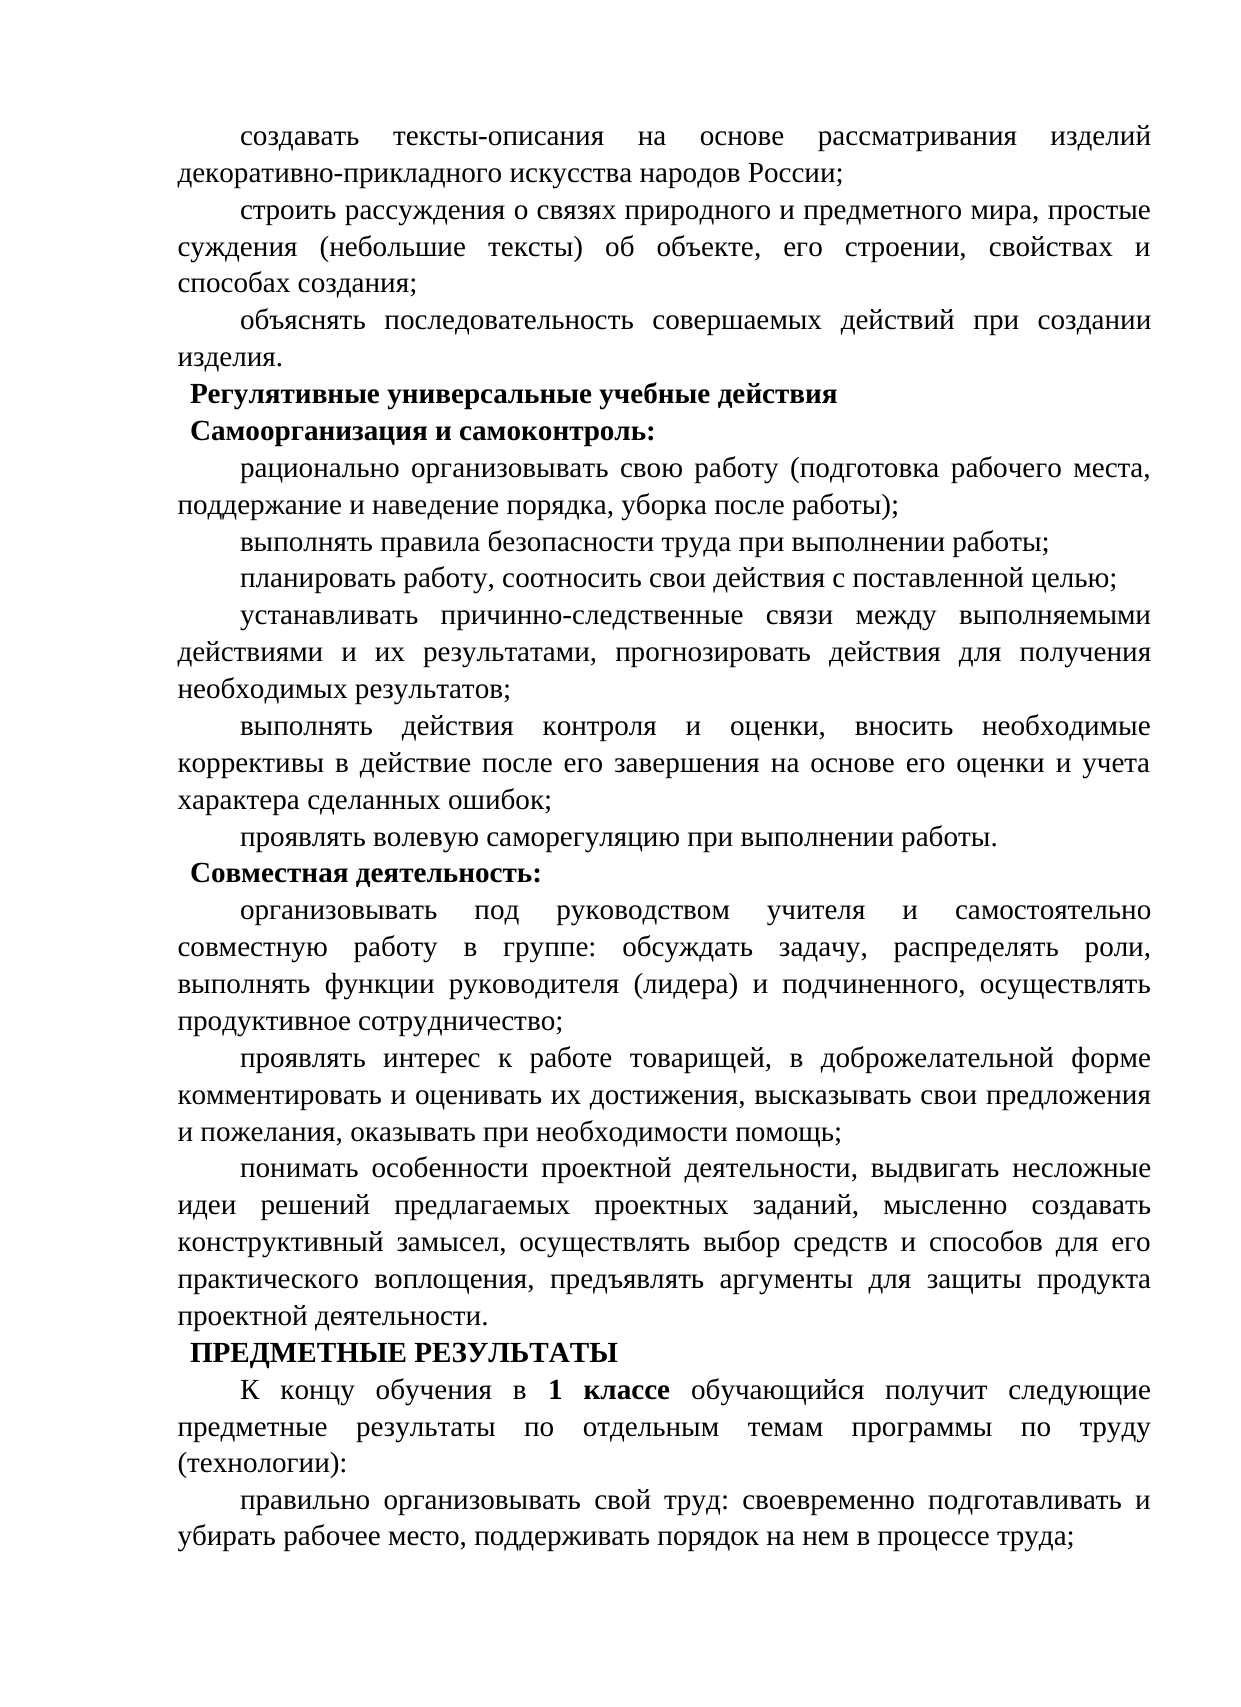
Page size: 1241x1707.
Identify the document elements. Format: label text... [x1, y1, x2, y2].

text Регулятивные универсальные учебные действия [190, 376, 1152, 410]
text рационально организовывать свою работу (подготовка рабочего места, поддержание и наведение порядка, уборка после работы); [177, 450, 1152, 520]
text объяснять последовательность совершаемых действий при создании изделия. [177, 302, 1152, 373]
text ПРЕДМЕТНЫЕ РЕЗУЛЬТАТЫ [190, 1335, 1152, 1368]
text выполнять правила безопасности труда при выполнении работы; [177, 524, 1152, 557]
text правильно организовывать свой труд: своевременно подготавливать и убирать рабочее место, поддерживать порядок на нем в процессе труда; [177, 1482, 1152, 1552]
text Совместная деятельность: [190, 856, 1152, 889]
text проявлять интерес к работе товарищей, в доброжелательной форме комментировать и оценивать их достижения, высказывать свои предложения и пожелания, оказывать при необходимости помощь; [177, 1040, 1152, 1147]
text устанавливать причинно-следственные связи между выполняемыми действиями и их результатами, прогнозировать действия для получения необходимых результатов; [177, 597, 1152, 705]
text выполнять действия контроля и оценки, вносить необходимые коррективы в действие после его завершения на основе его оценки и учета характера сделанных ошибок; [177, 708, 1152, 815]
text понимать особенности проектной деятельности, выдвигать несложные идеи решений предлагаемых проектных заданий, мысленно создавать конструктивный замысел, осуществлять выбор средств и способов для его практического воплощения, предъявлять аргументы для защиты продукта проектной деятельности. [177, 1151, 1152, 1332]
text создавать тексты-описания на основе рассматривания изделий декоративно-прикладного искусства народов России; [177, 118, 1152, 188]
text организовывать под руководством учителя и самостоятельно совместную работу в группе: обсуждать задачу, распределять роли, выполнять функции руководителя (лидера) и подчиненного, осуществлять продуктивное сотрудничество; [177, 892, 1152, 1037]
text Самоорганизация и самоконтроль: [190, 413, 1152, 447]
text К концу обучения в 1 классе обучающийся получит следующие предметные результаты по отдельным темам программы по труду (технологии): [177, 1372, 1152, 1479]
text проявлять волевую саморегуляцию при выполнении работы. [177, 819, 1152, 852]
text планировать работу, соотносить свои действия с поставленной целью; [177, 561, 1152, 594]
text строить рассуждения о связях природного и предметного мира, простые суждения (небольшие тексты) об объекте, его строении, свойствах и способах создания; [177, 192, 1152, 299]
